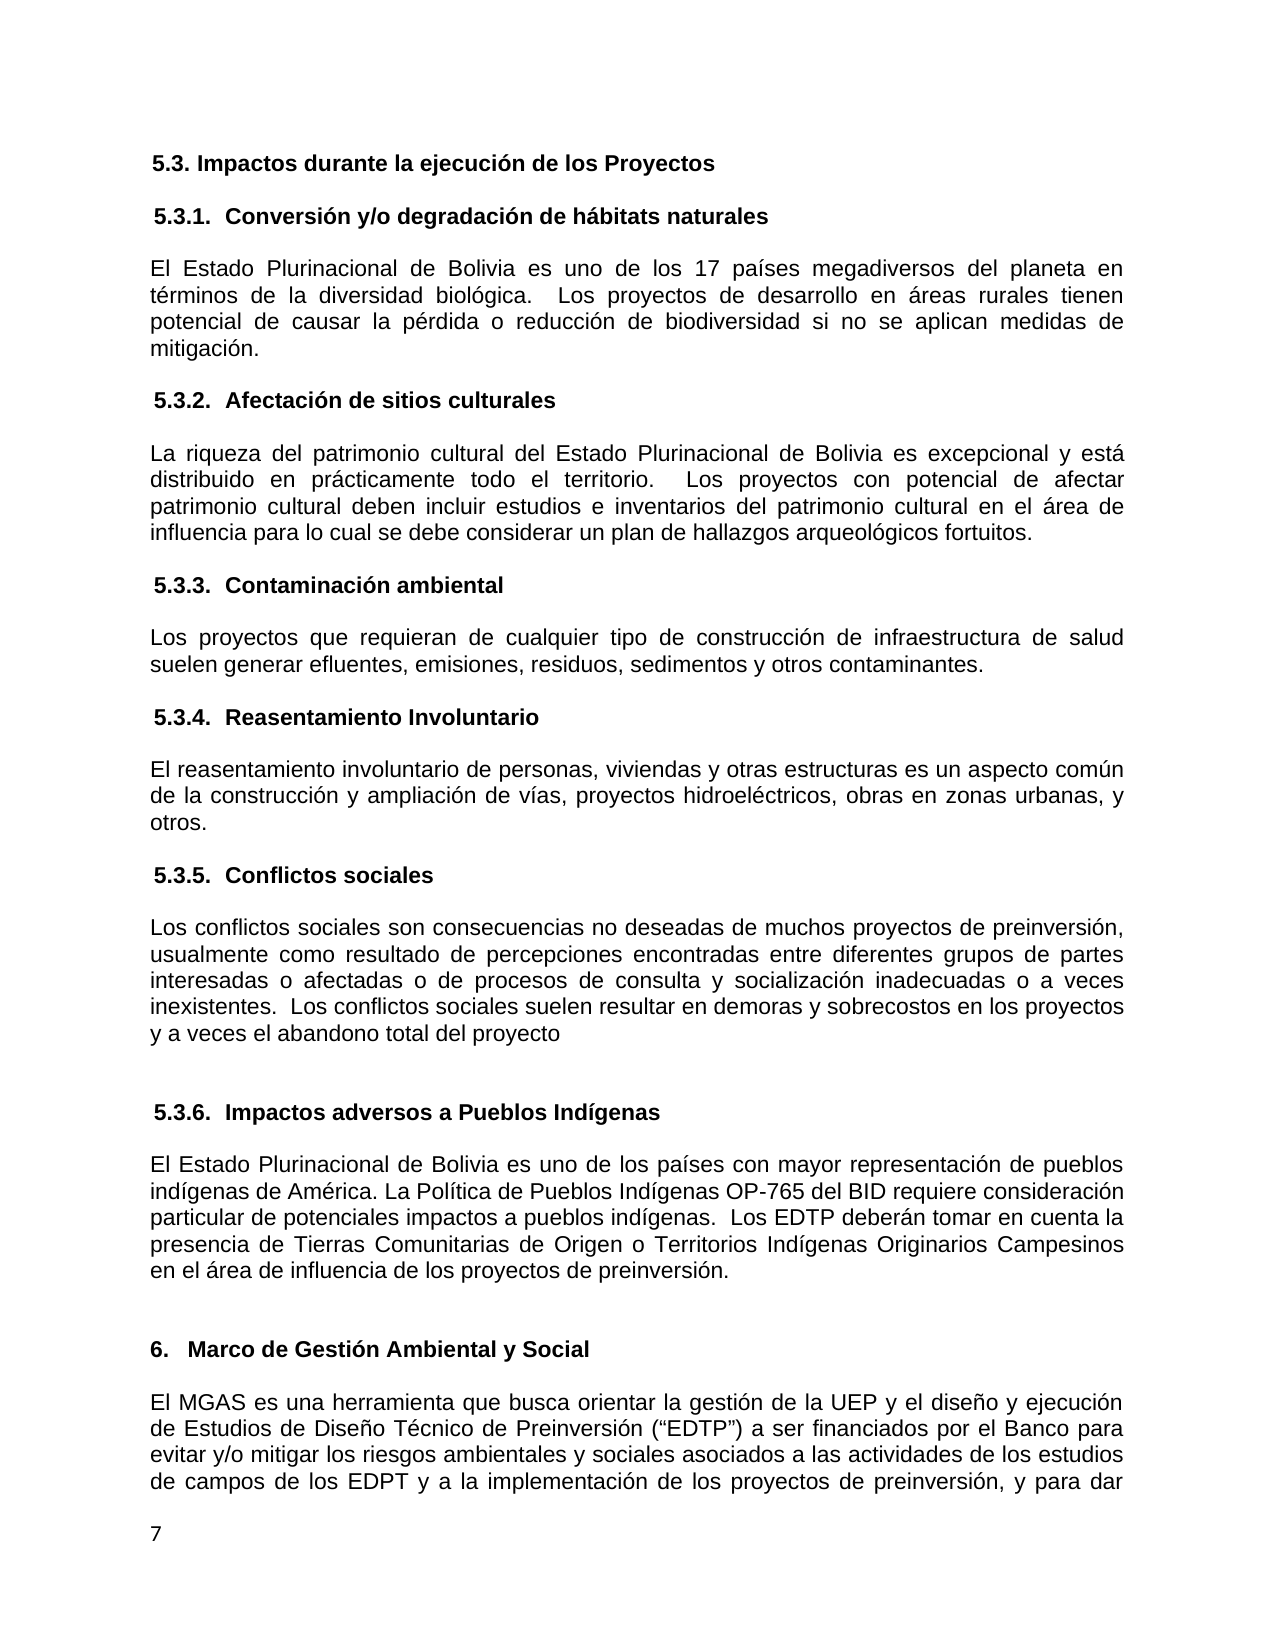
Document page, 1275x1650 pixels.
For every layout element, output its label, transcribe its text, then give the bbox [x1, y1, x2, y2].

list Impactos adversos a Pueblos Indígenas [154, 1099, 1125, 1125]
text Los conflictos sociales son consecuencias no deseadas de muchos proyectos de preinversión, usualmente como resultado de percepciones encontradas entre diferentes grupos de partes interesadas o afectadas o de procesos de consulta y socialización inadecuadas o a veces inexistentes. Los conflictos sociales suelen resultar en demoras y sobrecostos en los proyectos y a veces el abandono total del proyecto [150, 914, 1125, 1046]
list Conflictos sociales [154, 862, 1125, 888]
list Contaminación ambiental [154, 572, 1125, 598]
text La riqueza del patrimonio cultural del Estado Plurinacional de Bolivia es excepcional y está distribuido en prácticamente todo el territorio. Los proyectos con potencial de afectar patrimonio cultural deben incluir estudios e inventarios del patrimonio cultural en el área de influencia para lo cual se debe considerar un plan de hallazgos arqueológicos fortuitos. [150, 440, 1125, 545]
list Reasentamiento Involuntario [154, 703, 1125, 730]
list Impactos durante la ejecución de los Proyectos [152, 150, 1125, 176]
list Afectación de sitios culturales [154, 387, 1125, 413]
text El reasentamiento involuntario de personas, viviendas y otras estructuras es un aspecto común de la construcción y ampliación de vías, proyectos hidroeléctricos, obras en zonas urbanas, y otros. [150, 756, 1125, 835]
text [150, 1389, 1125, 1494]
text El Estado Plurinacional de Bolivia es uno de los 17 países megadiversos del planeta en términos de la diversidad biológica. Los proyectos de desarrollo en áreas rurales tienen potencial de causar la pérdida o reducción de biodiversidad si no se aplican medidas de mitigación. [150, 255, 1125, 361]
list Conversión y/o degradación de hábitats naturales [154, 203, 1125, 229]
list Marco de Gestión Ambiental y Social [150, 1336, 1125, 1362]
text El Estado Plurinacional de Bolivia es uno de los países con mayor representación de pueblos indígenas de América. La Política de Pueblos Indígenas OP-765 del BID requiere consideración particular de potenciales impactos a pueblos indígenas. Los EDTP deberán tomar en cuenta la presencia de Tierras Comunitarias de Origen o Territorios Indígenas Originarios Campesinos en el área de influencia de los proyectos de preinversión. [150, 1151, 1125, 1283]
text Los proyectos que requieran de cualquier tipo de construcción de infraestructura de salud suelen generar efluentes, emisiones, residuos, sedimentos y otros contaminantes. [150, 624, 1125, 677]
